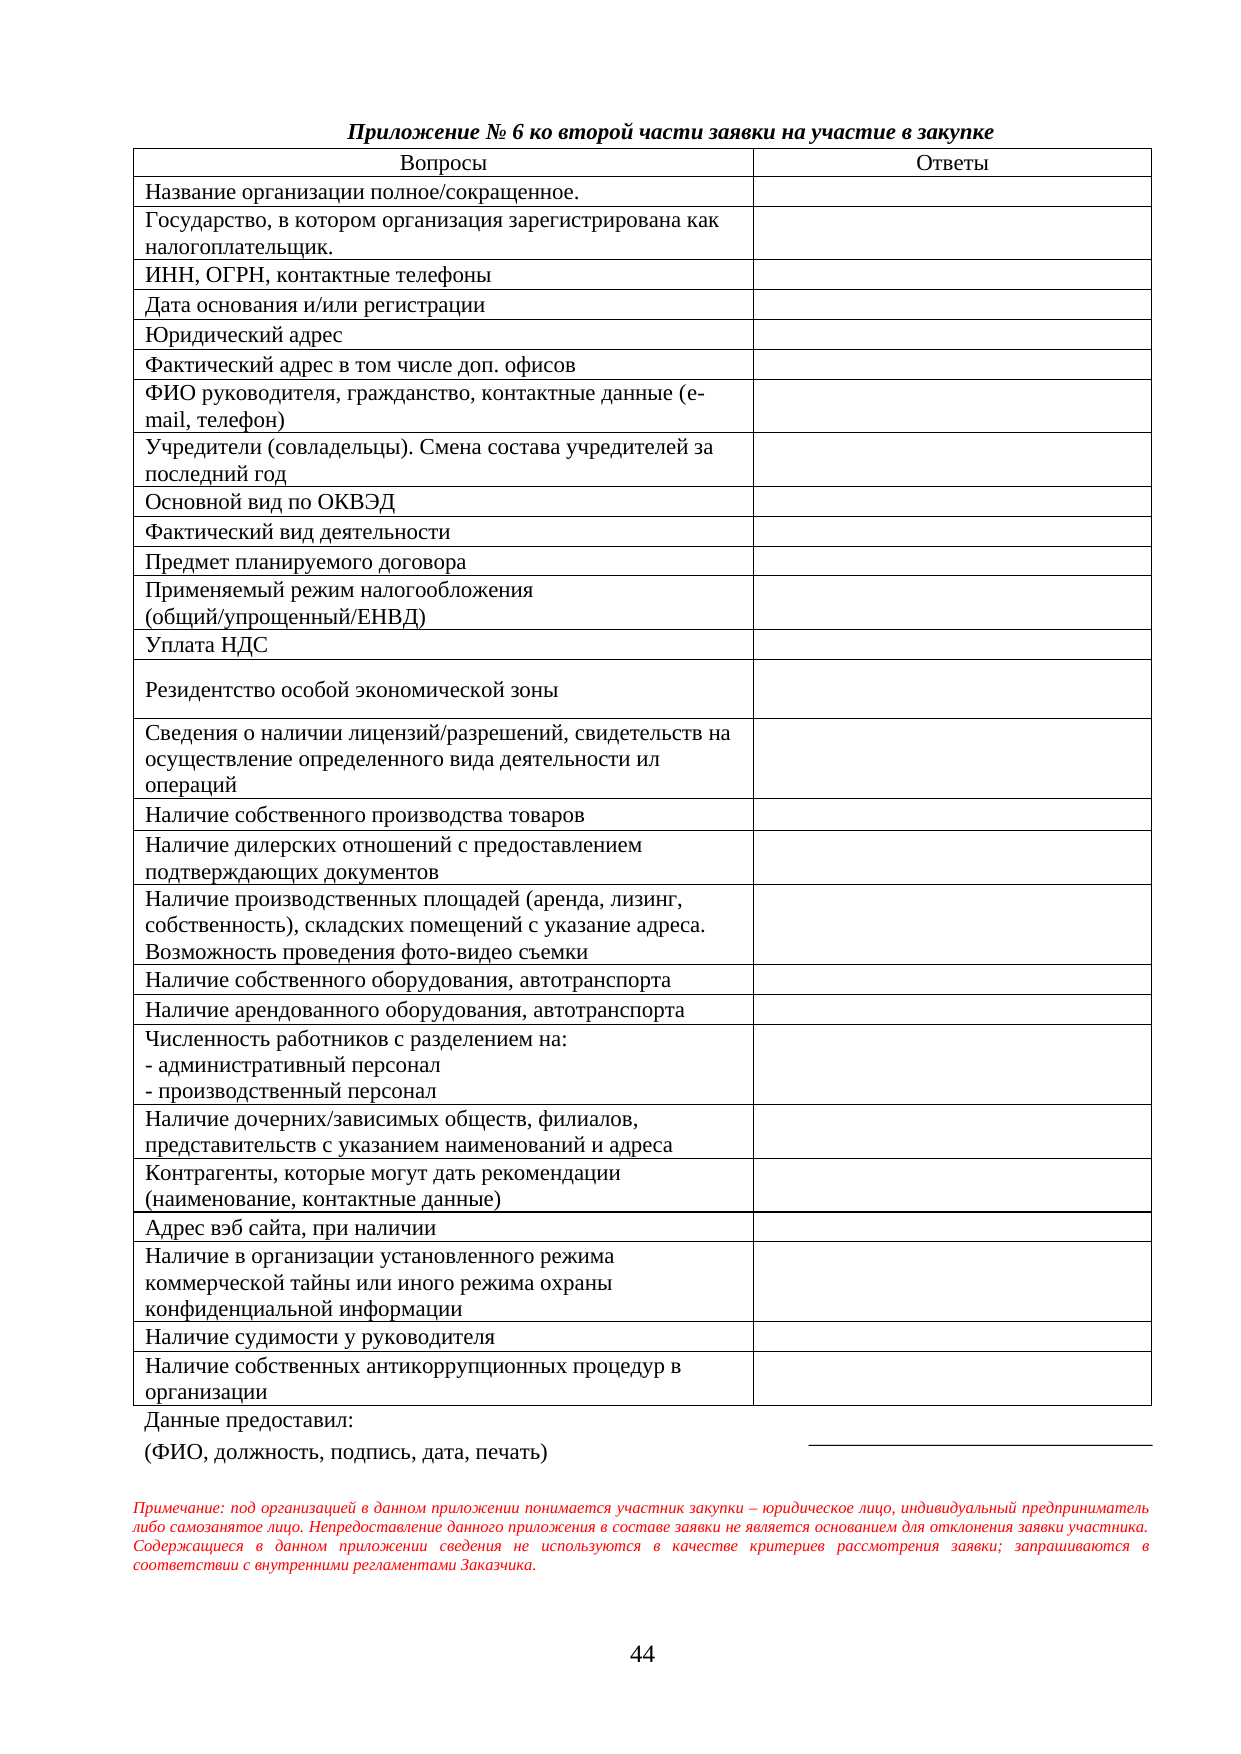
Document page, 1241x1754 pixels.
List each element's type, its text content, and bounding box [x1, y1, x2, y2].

table_header Данные предоставил: (ФИО, должность, подпись, дата, печать) [133, 1406, 797, 1471]
table_cell Дата основания и/или регистрации [134, 290, 753, 319]
table_cell [754, 965, 1151, 994]
table_cell Основной вид по ОКВЭД [134, 487, 753, 516]
table_header Ответы [754, 149, 1151, 176]
table_cell [754, 1105, 1151, 1158]
table_cell ФИО руководителя, гражданство, контактные данные (e-mail, телефон) [134, 380, 753, 432]
table_cell Фактический вид деятельности [134, 517, 753, 546]
table_cell Учредители (совладельцы). Смена состава учредителей за последний год [134, 433, 753, 486]
table_cell [754, 517, 1151, 546]
table_cell Наличие в организации установленного режима коммерческой тайны или иного режима охраны конфиденциальной информации [134, 1242, 753, 1321]
table_cell Предмет планируемого договора [134, 547, 753, 575]
table_cell [754, 1025, 1151, 1104]
table_cell Численность работников с разделением на: - административный персонал - производственный персонал [134, 1025, 753, 1104]
table_cell [754, 207, 1151, 259]
table_cell [754, 995, 1151, 1024]
table_cell Государство, в котором организация зарегистрирована как налогоплательщик. [134, 207, 753, 259]
table_cell [754, 719, 1151, 798]
table_cell Наличие дочерних/зависимых обществ, филиалов, представительств с указанием наименований и адреса [134, 1105, 753, 1158]
table_cell Наличие судимости у руководителя [134, 1322, 753, 1351]
text Примечание: под организацией в данном приложении понимается участник закупки – юридическое лицо, индивидуальный предприниматель либо самозанятое лицо. Непредоставление данного приложения в составе заявки не является основанием для отклонения заявки участника. Содержащиеся в данном приложении сведения не используются в качестве критериев рассмотрения заявки; запрашиваются в соответствии с внутренними регламентами Заказчика. [133, 1497, 1152, 1574]
table_cell [754, 660, 1151, 718]
table_cell Фактический адрес в том числе доп. офисов [134, 350, 753, 378]
table_cell [754, 487, 1151, 516]
table_cell [754, 547, 1151, 575]
table_cell Юридический адрес [134, 320, 753, 349]
table_cell [754, 1352, 1151, 1405]
table_cell [754, 630, 1151, 659]
table_cell [754, 1242, 1151, 1321]
table_cell Наличие собственных антикоррупционных процедур в организации [134, 1352, 753, 1405]
table_cell Контрагенты, которые могут дать рекомендации (наименование, контактные данные) [134, 1159, 753, 1211]
table_cell Название организации полное/сокращенное. [134, 177, 753, 206]
table_cell [754, 380, 1151, 432]
table_cell [754, 433, 1151, 486]
table_cell [754, 799, 1151, 830]
table_header Вопросы [134, 149, 753, 176]
table_cell Сведения о наличии лицензий/разрешений, свидетельств на осуществление определенного вида деятельности ил операций [134, 719, 753, 798]
table_cell [754, 320, 1151, 349]
table_cell [754, 885, 1151, 964]
table_cell Наличие арендованного оборудования, автотранспорта [134, 995, 753, 1024]
table_cell Наличие собственного оборудования, автотранспорта [134, 965, 753, 994]
table_cell ИНН, ОГРН, контактные телефоны [134, 260, 753, 289]
table_cell Применяемый режим налогообложения (общий/упрощенный/ЕНВД) [134, 576, 753, 629]
table_cell [754, 831, 1151, 884]
table_cell [754, 260, 1151, 289]
table_cell [754, 1322, 1151, 1351]
table_cell [754, 576, 1151, 629]
table_cell [754, 1213, 1151, 1241]
table_cell [754, 290, 1151, 319]
table_cell [754, 1159, 1151, 1211]
text Приложение № 6 ко второй части заявки на участие в закупке [133, 118, 1152, 144]
table_cell Наличие производственных площадей (аренда, лизинг, собственность), складских помещений с указание адреса. Возможность проведения фото-видео съемки [134, 885, 753, 964]
table_cell [754, 177, 1151, 206]
table_cell Наличие собственного производства товаров [134, 799, 753, 830]
table_cell Уплата НДС [134, 630, 753, 659]
table_header ______________________________ [797, 1406, 1166, 1471]
table_cell Резидентство особой экономической зоны [134, 660, 753, 718]
table_cell Адрес вэб сайта, при наличии [134, 1213, 753, 1241]
table_cell [754, 350, 1151, 378]
table_cell Наличие дилерских отношений с предоставлением подтверждающих документов [134, 831, 753, 884]
